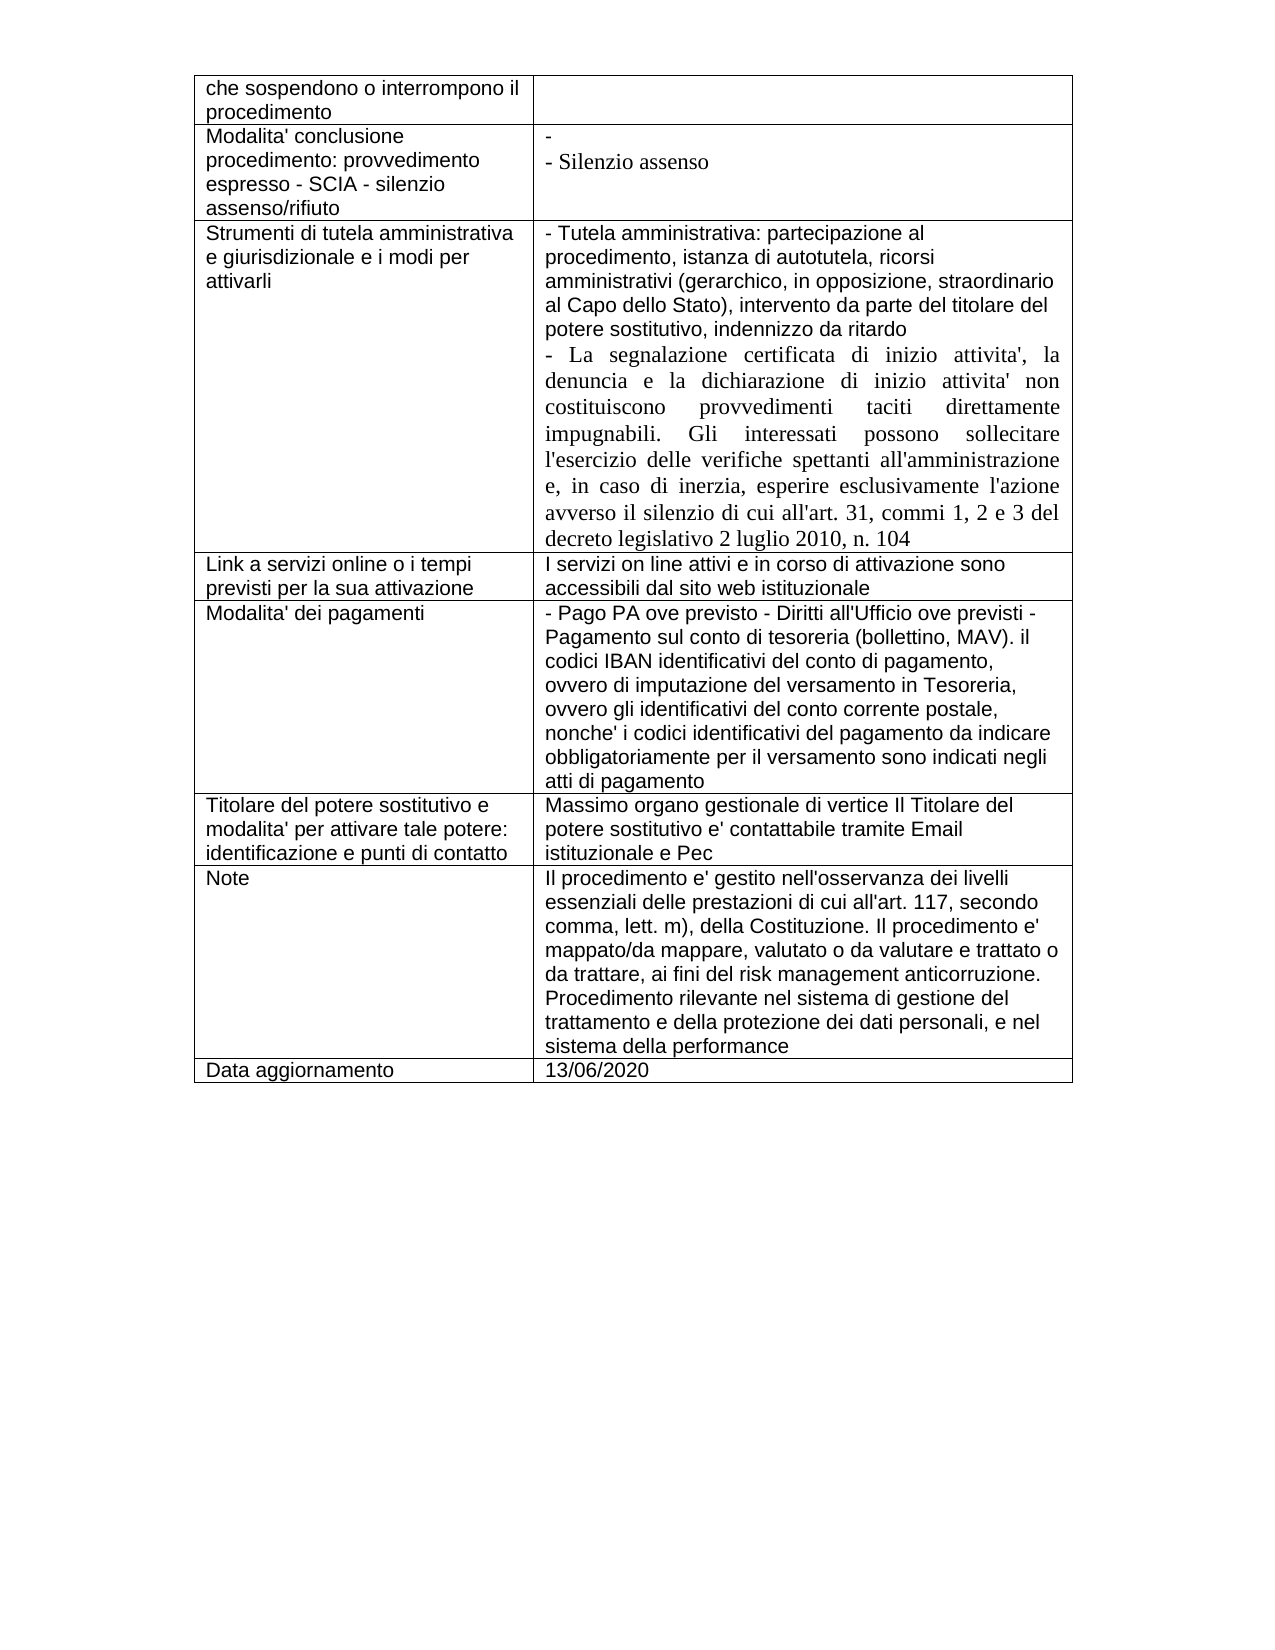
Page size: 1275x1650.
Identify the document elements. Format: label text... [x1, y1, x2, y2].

table_cell Data aggiornamento [195, 1059, 533, 1082]
table_cell - Pago PA ove previsto - Diritti all'Ufficio ove previsti - Pagamento sul conto di tesoreria (bollettino, MAV). il codici IBAN identificativi del conto di pagamento, ovvero di imputazione del versamento in Tesoreria, ovvero gli identificativi del conto corrente postale, nonche' i codici identificativi del pagamento da indicare obbligatoriamente per il versamento sono indicati negli atti di pagamento [534, 601, 1072, 793]
table_cell Strumenti di tutela amministrativa e giurisdizionale e i modi per attivarli [195, 221, 533, 552]
table_cell 13/06/2020 [534, 1059, 1072, 1082]
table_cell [534, 76, 1072, 124]
table_cell - Tutela amministrativa: partecipazione al procedimento, istanza di autotutela, ricorsi amministrativi (gerarchico, in opposizione, straordinario al Capo dello Stato), intervento da parte del titolare del potere sostitutivo, indennizzo da ritardo - La segnalazione certificata di inizio attivita', la denuncia e la dichiarazione di inizio attivita' non costituiscono provvedimenti taciti direttamente impugnabili. Gli interessati possono sollecitare l'esercizio delle verifiche spettanti all'amministrazione e, in caso di inerzia, esperire esclusivamente l'azione avverso il silenzio di cui all'art. 31, commi 1, 2 e 3 del decreto legislativo 2 luglio 2010, n. 104 [534, 221, 1072, 552]
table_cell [195, 76, 533, 124]
table_cell Modalita' dei pagamenti [195, 601, 533, 793]
table_cell - - Silenzio assenso [534, 125, 1072, 220]
table_cell Modalita' conclusione procedimento: provvedimento espresso - SCIA - silenzio assenso/rifiuto [195, 125, 533, 220]
table_cell Link a servizi online o i tempi previsti per la sua attivazione [195, 553, 533, 600]
table_cell Massimo organo gestionale di vertice Il Titolare del potere sostitutivo e' contattabile tramite Email istituzionale e Pec [534, 794, 1072, 865]
table_cell Titolare del potere sostitutivo e modalita' per attivare tale potere: identificazione e punti di contatto [195, 794, 533, 865]
table_cell Note [195, 866, 533, 1058]
table_cell I servizi on line attivi e in corso di attivazione sono accessibili dal sito web istituzionale [534, 553, 1072, 600]
table_cell Il procedimento e' gestito nell'osservanza dei livelli essenziali delle prestazioni di cui all'art. 117, secondo comma, lett. m), della Costituzione. Il procedimento e' mappato/da mappare, valutato o da valutare e trattato o da trattare, ai fini del risk management anticorruzione. Procedimento rilevante nel sistema di gestione del trattamento e della protezione dei dati personali, e nel sistema della performance [534, 866, 1072, 1058]
